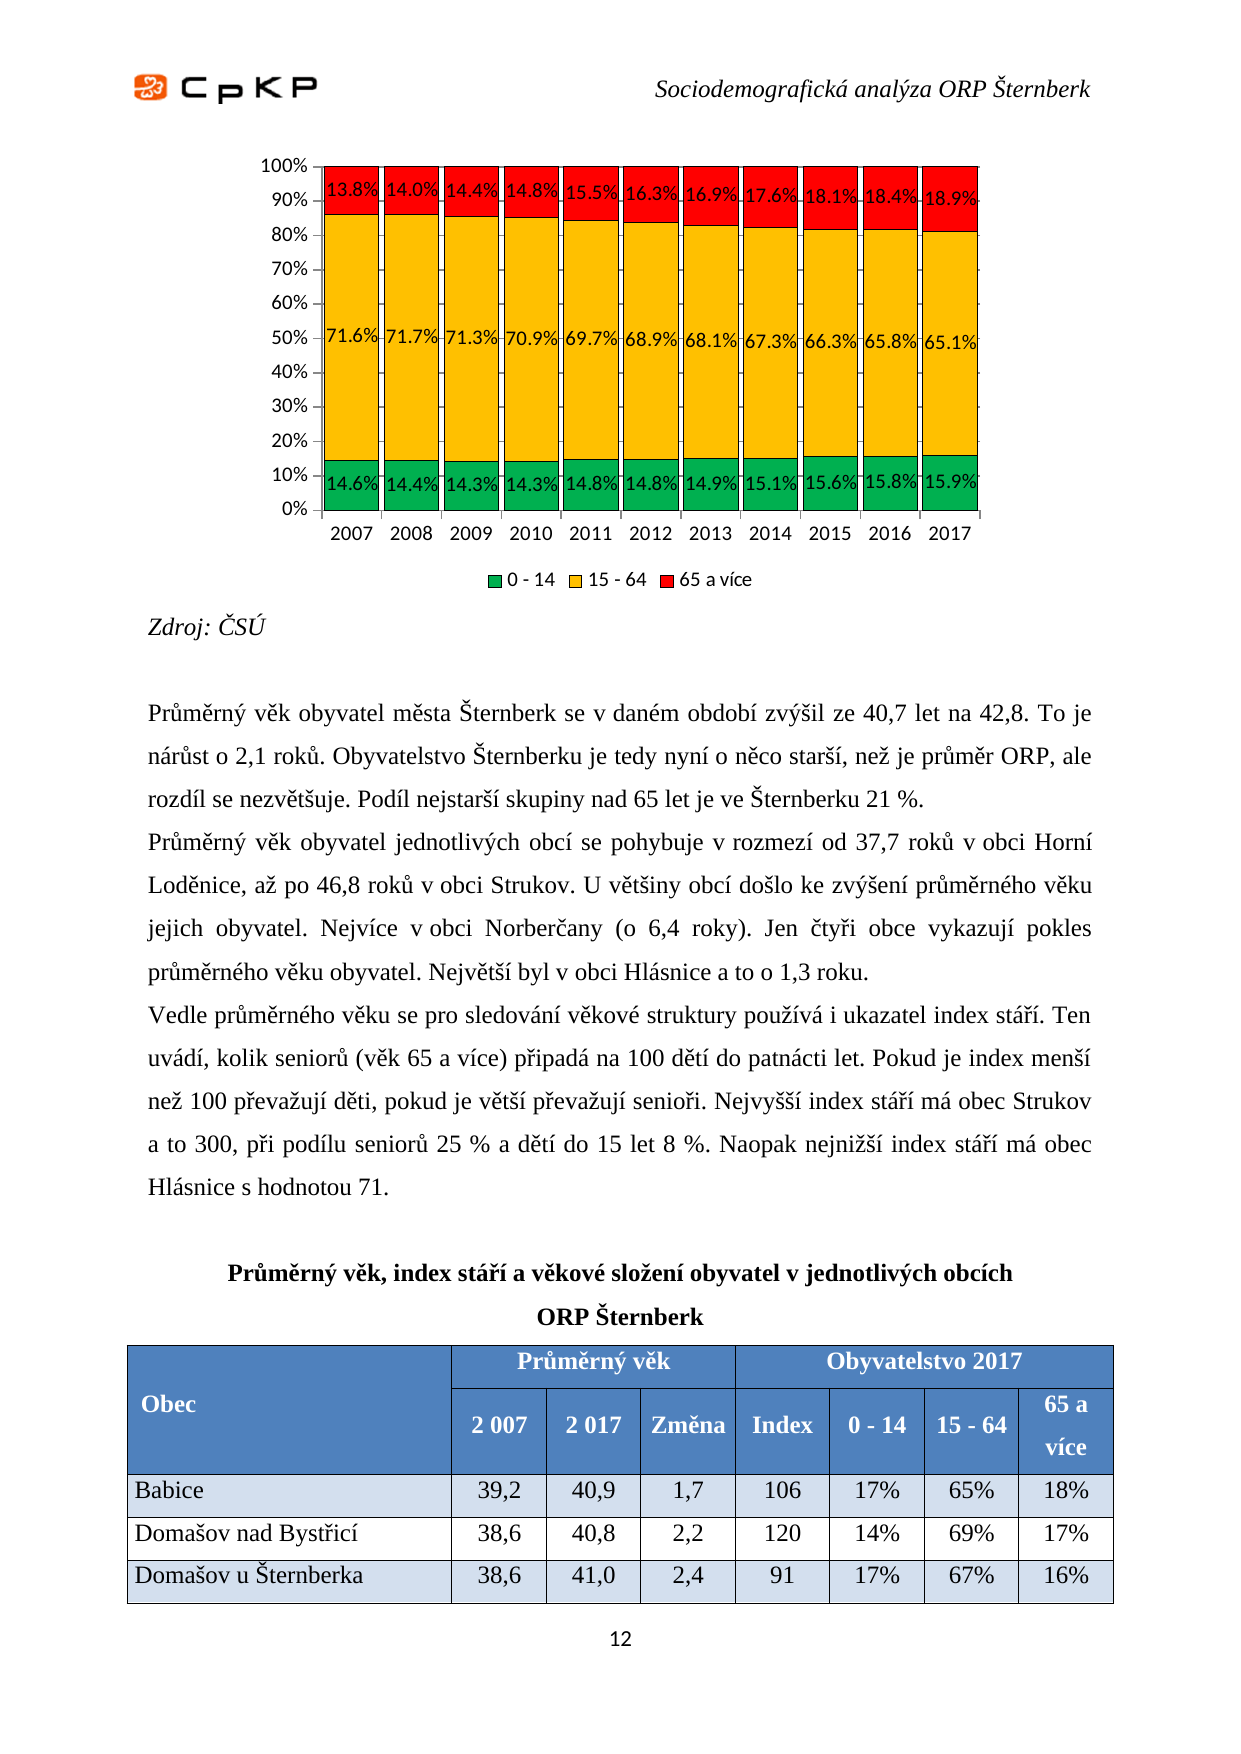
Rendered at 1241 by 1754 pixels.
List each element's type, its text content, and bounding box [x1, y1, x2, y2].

table_cell 40,8 [547, 1518, 640, 1559]
table_cell 16% [1019, 1561, 1113, 1602]
table_cell 17% [1019, 1518, 1113, 1559]
table_cell 17% [830, 1475, 924, 1517]
table_cell 65 a více [1019, 1389, 1113, 1474]
table_cell Babice [128, 1475, 451, 1517]
text ORP Šternberk [148, 1302, 1093, 1330]
table_cell 38,6 [452, 1561, 546, 1602]
text Průměrný věk obyvatel jednotlivých obcí se pohybuje v rozmezí od 37,7 roků v obci Horní Loděnice, až po 46,8 roků v obci Strukov. U většiny obcí došlo ke zvýšení průměrného věku jejich obyvatel. Nejvíce v obci Norberčany (o 6,4 roky). Jen čtyři obce vykazují pokles průměrného věku obyvatel. Největší byl v obci Hlásnice a to o 1,3 roku. [148, 827, 1093, 985]
table_cell 40,9 [547, 1475, 640, 1517]
text Průměrný věk obyvatel města Šternberk se v daném období zvýšil ze 40,7 let na 42,8. To je nárůst o 2,1 roků. Obyvatelstvo Šternberku je tedy nyní o něco starší, než je průměr ORP, ale rozdíl se nezvětšuje. Podíl nejstarší skupiny nad 65 let je ve Šternberku 21 %. [148, 698, 1093, 813]
table_cell 69% [925, 1518, 1018, 1559]
table_cell 2,2 [641, 1518, 735, 1559]
table_header Obec [128, 1346, 451, 1474]
table_cell 14% [830, 1518, 924, 1559]
table_cell 15 - 64 [925, 1389, 1018, 1474]
table_cell 2,4 [641, 1561, 735, 1602]
table_cell Index [736, 1389, 829, 1474]
table_cell Domašov u Šternberka [128, 1561, 451, 1602]
text Zdroj: ČSÚ [148, 612, 1093, 640]
table_cell 39,2 [452, 1475, 546, 1517]
table_cell 1,7 [641, 1475, 735, 1517]
table_cell 2 007 [452, 1389, 546, 1474]
table_cell 0 - 14 [830, 1389, 924, 1474]
table_header Obyvatelstvo 2017 [736, 1346, 1113, 1388]
table_cell 2 017 [547, 1389, 640, 1474]
text Vedle průměrného věku se pro sledování věkové struktury používá i ukazatel index stáří. Ten uvádí, kolik seniorů (věk 65 a více) připadá na 100 dětí do patnácti let. Pokud je index menší než 100 převažují děti, pokud je větší převažují senioři. Nejvyšší index stáří má obec Strukov a to 300, při podílu seniorů 25 % a dětí do 15 let 8 %. Naopak nejnižší index stáří má obec Hlásnice s hodnotou 71. [148, 1000, 1093, 1201]
text Průměrný věk, index stáří a věkové složení obyvatel v jednotlivých obcích [148, 1258, 1093, 1287]
table_cell 67% [925, 1561, 1018, 1602]
table_cell 41,0 [547, 1561, 640, 1602]
table_cell 106 [736, 1475, 829, 1517]
table_cell 65% [925, 1475, 1018, 1517]
table_cell 17% [830, 1561, 924, 1602]
table_cell Změna [641, 1389, 735, 1474]
table_cell 18% [1019, 1475, 1113, 1517]
table_cell 38,6 [452, 1518, 546, 1559]
picture [124, 69, 322, 104]
table_cell Domašov nad Bystřicí [128, 1518, 451, 1559]
table_cell 91 [736, 1561, 829, 1602]
table_header Průměrný věk [452, 1346, 735, 1388]
table_cell 120 [736, 1518, 829, 1559]
